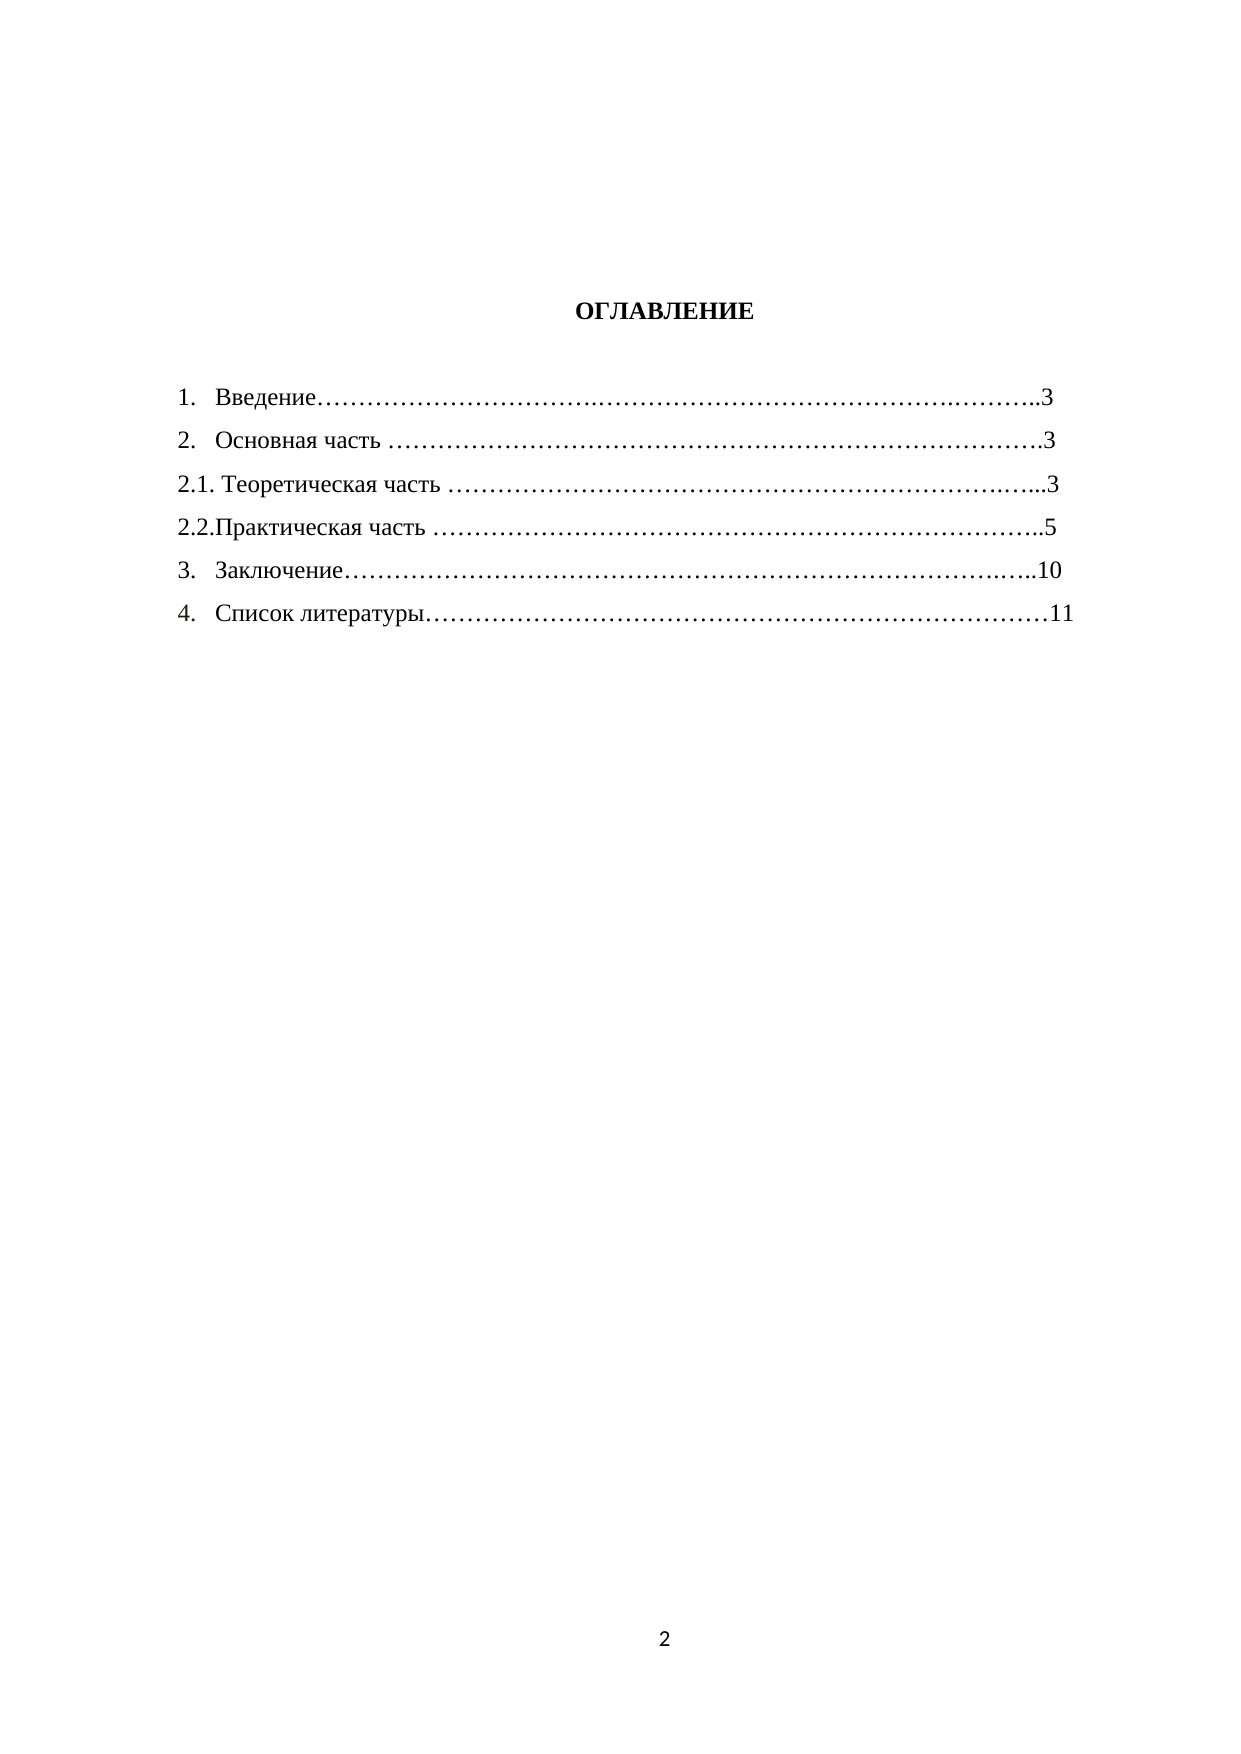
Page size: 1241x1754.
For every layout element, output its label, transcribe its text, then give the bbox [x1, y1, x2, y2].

text 2.2.Практическая часть ………………………………………………………………..5 [177, 512, 1152, 541]
list Список литературы…………………………………………………………………11 [177, 598, 1152, 627]
list Заключение…………………………………………………………………….…..10 [177, 555, 1152, 584]
text ОГЛАВЛЕНИЕ [177, 296, 1152, 325]
text 2.1. Теоретическая часть ………………………………………………………….…...3 [177, 469, 1152, 497]
list Введение…………………………….…………………………………….………..3 [177, 382, 1152, 411]
list Основная часть …………………………………………………………………….3 [177, 426, 1152, 454]
